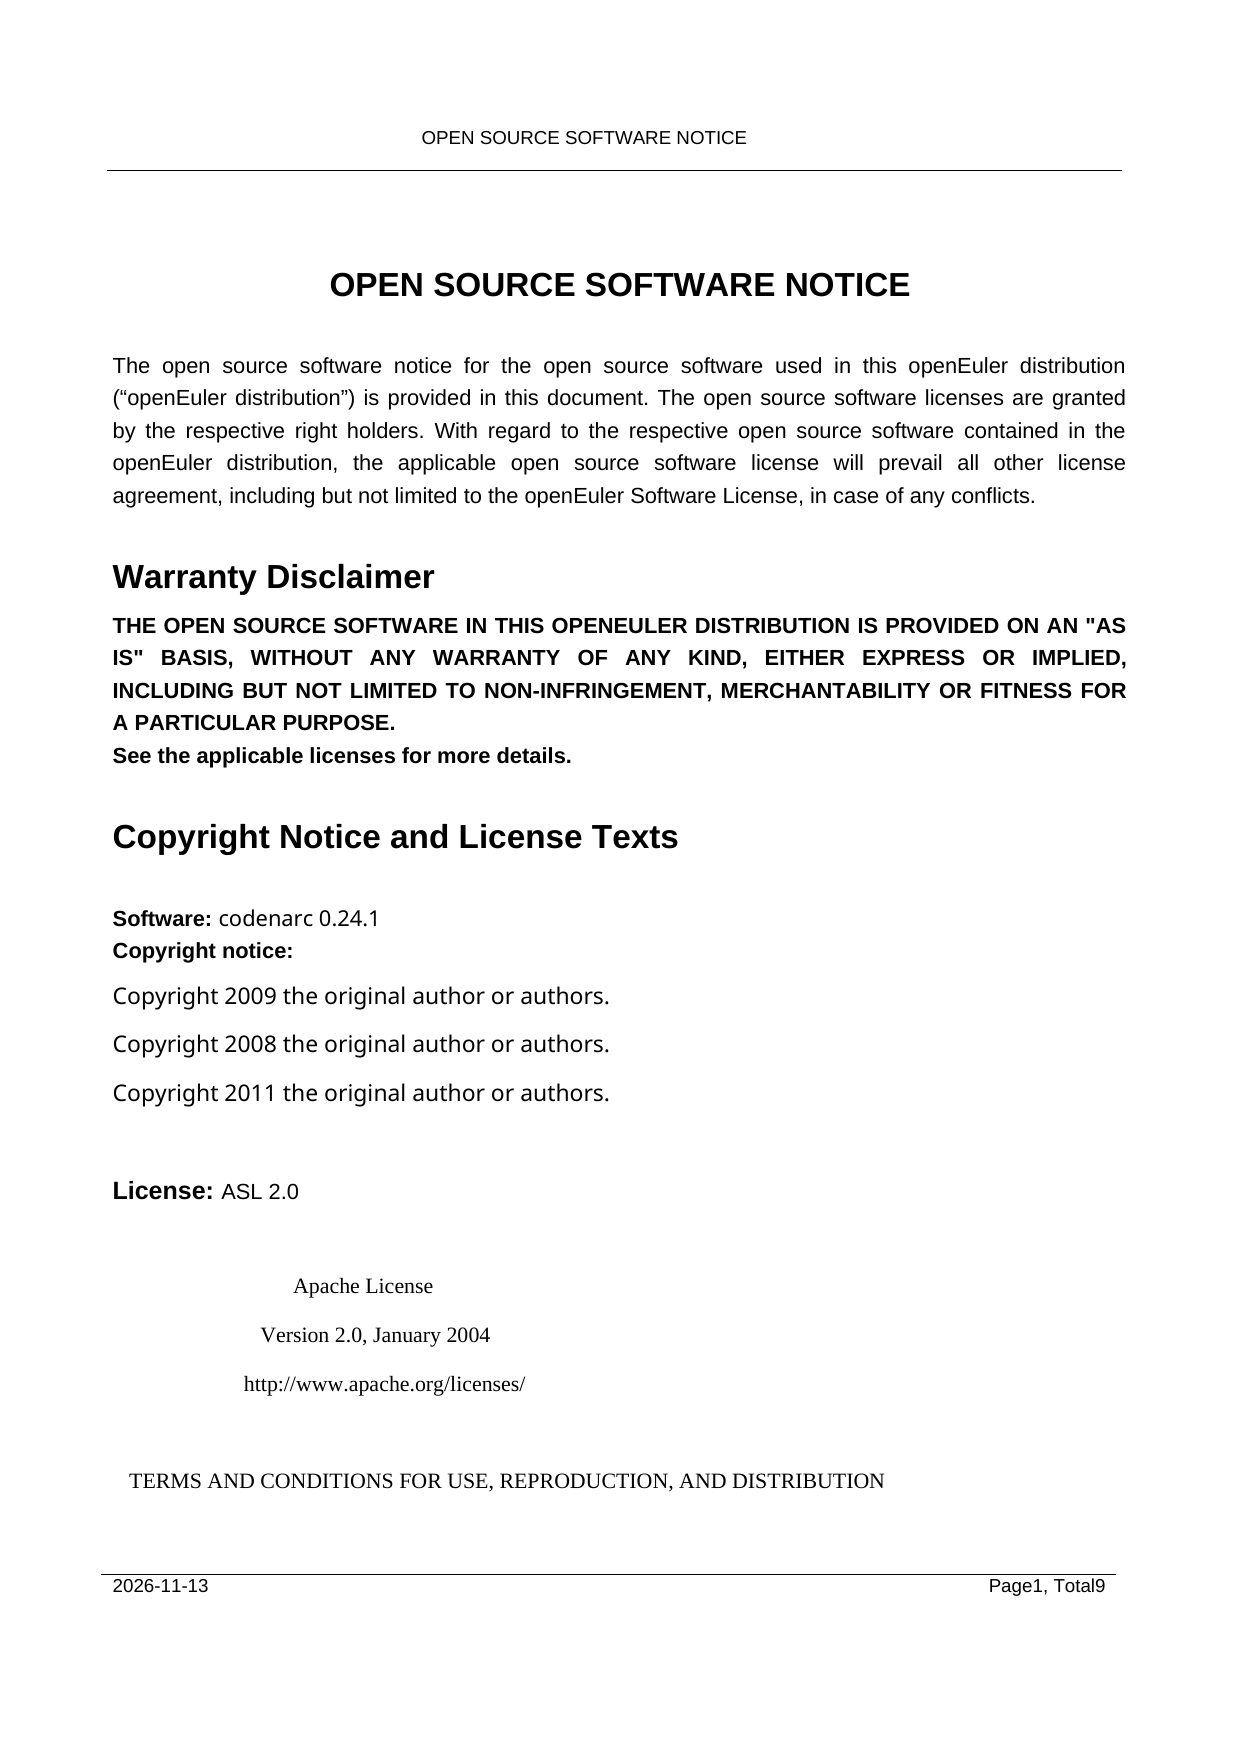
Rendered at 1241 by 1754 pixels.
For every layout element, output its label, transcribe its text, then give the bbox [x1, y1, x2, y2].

text Copyright 2009 the original author or authors. Copyright 2008 the original author or authors. Copyright 2011 the original author or authors. [112, 979, 1128, 1158]
text Copyright Notice and License Texts [112, 804, 1128, 869]
text THE OPEN SOURCE SOFTWARE IN THIS OPENEULER DISTRIBUTION IS PROVIDED ON AN "AS IS" BASIS, WITHOUT ANY WARRANTY OF ANY KIND, EITHER EXPRESS OR IMPLIED, INCLUDING BUT NOT LIMITED TO NON-INFRINGEMENT, MERCHANTABILITY OR FITNESS FOR A PARTICULAR PURPOSE. See the applicable licenses for more details. [112, 609, 1128, 771]
text Warranty Disclaimer [112, 544, 1128, 609]
text Software: codenarc 0.24.1 [112, 901, 1128, 934]
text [112, 1221, 1128, 1497]
text Copyright notice: [112, 934, 1128, 966]
text The open source software notice for the open source software used in this openEuler distribution (“openEuler distribution”) is provided in this document. The open source software licenses are granted by the respective right holders. With regard to the respective open source software contained in the openEuler distribution, the applicable open source software license will prevail all other license agreement, including but not limited to the openEuler Software License, in case of any conflicts. [112, 349, 1128, 511]
text OPEN SOURCE SOFTWARE NOTICE [112, 251, 1128, 316]
text License: ASL 2.0 [112, 1174, 1128, 1207]
